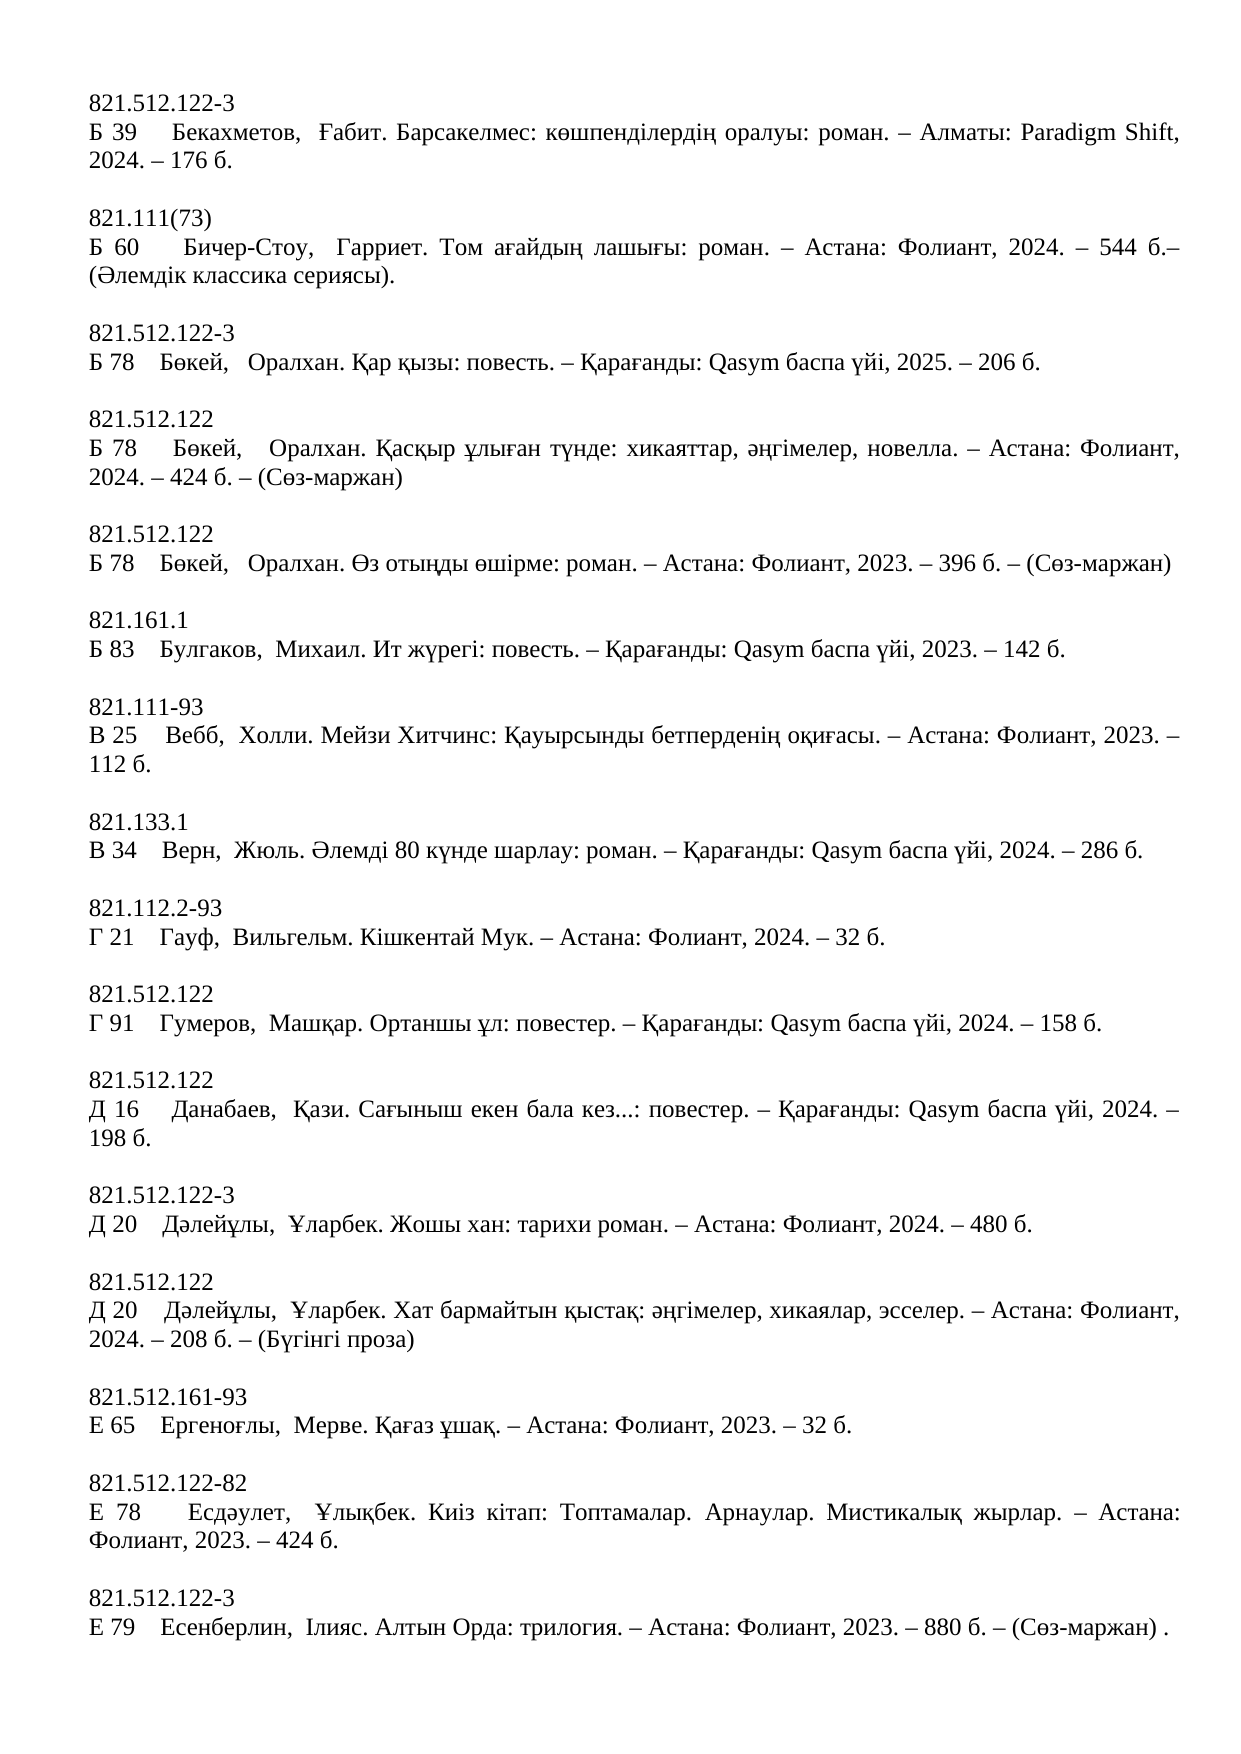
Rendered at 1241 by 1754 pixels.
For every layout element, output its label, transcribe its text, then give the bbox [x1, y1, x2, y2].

text 821.112.2-93 [89, 893, 1181, 922]
text В 34 Верн, Жюль. Әлемді 80 күнде шарлау: роман. – Қарағанды: Qasym баспа үйі, 2024. – 286 б. [89, 835, 1181, 864]
text Г 21 Гауф, Вильгельм. Кішкентай Мук. – Астана: Фолиант, 2024. – 32 б. [89, 922, 1181, 950]
text Е 79 Есенберлин, Ілияс. Алтын Орда: трилогия. – Астана: Фолиант, 2023. – 880 б. – (Сөз-маржан) . [89, 1612, 1181, 1640]
text Д 20 Дәлейұлы, Ұларбек. Хат бармайтын қыстақ: әңгімелер, хикаялар, эсселер. – Астана: Фолиант, 2024. – 208 б. – (Бүгінгі проза) [89, 1295, 1181, 1353]
text 821.512.122 [89, 404, 1181, 433]
text 821.161.1 [89, 605, 1181, 634]
text Б 78 Бөкей, Оралхан. Өз отыңды өшірме: роман. – Астана: Фолиант, 2023. – 396 б. – (Сөз-маржан) [89, 548, 1181, 577]
text 821.133.1 [89, 807, 1181, 835]
text Б 78 Бөкей, Оралхан. Қар қызы: повесть. – Қарағанды: Qasym баспа үйі, 2025. – 206 б. [89, 347, 1181, 375]
text 821.512.122-3 [89, 1180, 1181, 1209]
text 821.512.122-3 [89, 88, 1181, 117]
text Е 65 Ергеноғлы, Мерве. Қағаз ұшақ. – Астана: Фолиант, 2023. – 32 б. [89, 1410, 1181, 1439]
text 821.512.122-3 [89, 1583, 1181, 1612]
text Е 78 Есдәулет, Ұлықбек. Киіз кітап: Топтамалар. Арнаулар. Мистикалық жырлар. – Астана: Фолиант, 2023. – 424 б. [89, 1497, 1181, 1554]
text 821.512.161-93 [89, 1382, 1181, 1410]
text Б 78 Бөкей, Оралхан. Қасқыр ұлыған түнде: хикаяттар, әңгімелер, новелла. – Астана: Фолиант, 2024. – 424 б. – (Сөз-маржан) [89, 433, 1181, 490]
text Б 60 Бичер-Стоу, Гарриет. Том ағайдың лашығы: роман. – Астана: Фолиант, 2024. – 544 б.– (Әлемдік классика сериясы). [89, 232, 1181, 289]
text 821.111(73) [89, 203, 1181, 232]
text В 25 Вебб, Холли. Мейзи Хитчинс: Қауырсынды бетперденің оқиғасы. – Астана: Фолиант, 2023. – 112 б. [89, 720, 1181, 778]
text Д 20 Дәлейұлы, Ұларбек. Жошы хан: тарихи роман. – Астана: Фолиант, 2024. – 480 б. [89, 1209, 1181, 1238]
text 821.512.122 [89, 1065, 1181, 1094]
text Д 16 Данабаев, Қази. Сағыныш екен бала кез...: повестер. – Қарағанды: Qasym баспа үйі, 2024. – 198 б. [89, 1094, 1181, 1152]
text 821.111-93 [89, 692, 1181, 720]
text 821.512.122 [89, 519, 1181, 548]
text Б 83 Булгаков, Михаил. Ит жүрегі: повесть. – Қарағанды: Qasym баспа үйі, 2023. – 142 б. [89, 634, 1181, 663]
text 821.512.122 [89, 1267, 1181, 1295]
text 821.512.122-82 [89, 1468, 1181, 1497]
text Г 91 Гумеров, Машқар. Ортаншы ұл: повестер. – Қарағанды: Qasym баспа үйі, 2024. – 158 б. [89, 1008, 1181, 1037]
text Б 39 Бекахметов, Ғабит. Барсакелмес: көшпенділердің оралуы: роман. – Алматы: Paradigm Shift, 2024. – 176 б. [89, 117, 1181, 174]
text 821.512.122-3 [89, 318, 1181, 347]
text 821.512.122 [89, 979, 1181, 1008]
